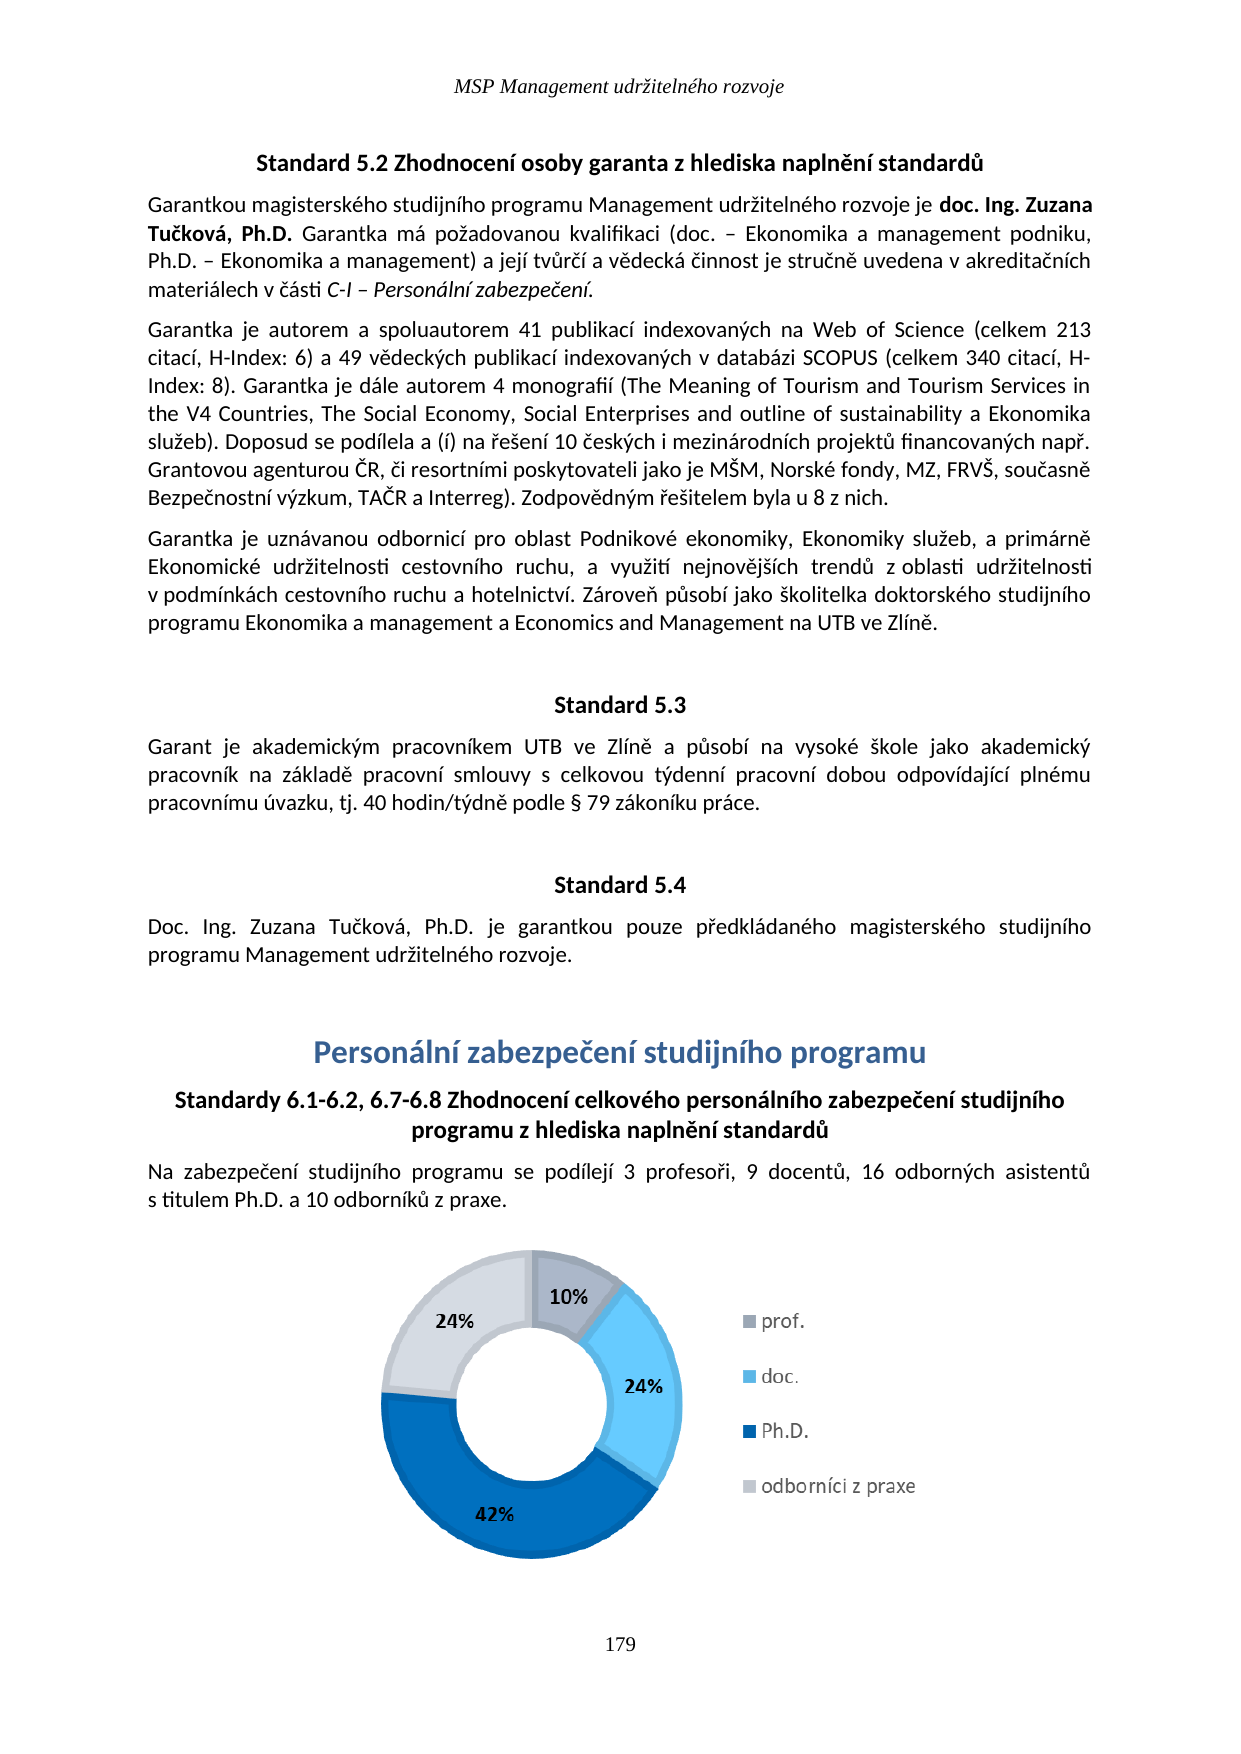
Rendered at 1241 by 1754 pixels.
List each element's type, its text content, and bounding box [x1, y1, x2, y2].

picture [325, 1226, 915, 1567]
text Garantkou magisterského studijního programu Management udržitelného rozvoje je doc. Ing. Zuzana Tučková, Ph.D. Garantka má požadovanou kvalifikaci (doc. – Ekonomika a management podniku, Ph.D. – Ekonomika a management) a její tvůrčí a vědecká činnost je stručně uvedena v akreditačních materiálech v části C-I – Personální zabezpečení. [148, 191, 1093, 303]
text Garantka je autorem a spoluautorem 41 publikací indexovaných na Web of Science (celkem 213 citací, H-Index: 6) a 49 vědeckých publikací indexovaných v databázi SCOPUS (celkem 340 citací, H-Index: 8). Garantka je dále autorem 4 monografií (The Meaning of Tourism and Tourism Services in the V4 Countries, The Social Economy, Social Enterprises and outline of sustainability a Ekonomika služeb). Doposud se podílela a (í) na řešení 10 českých i mezinárodních projektů financovaných např. Grantovou agenturou ČR, či resortními poskytovateli jako je MŠM, Norské fondy, MZ, FRVŠ, současně Bezpečnostní výzkum, TAČR a Interreg). Zodpovědným řešitelem byla u 8 z nich. [148, 315, 1093, 511]
text Standard 5.2 Zhodnocení osoby garanta z hlediska naplnění standardů [148, 148, 1093, 178]
text Garantka je uznávanou odbornicí pro oblast Podnikové ekonomiky, Ekonomiky služeb, a primárně Ekonomické udržitelnosti cestovního ruchu, a využití nejnovějších trendů z oblasti udržitelnosti v podmínkách cestovního ruchu a hotelnictví. Zároveň působí jako školitelka doktorského studijního programu Ekonomika a management a Economics and Management na UTB ve Zlíně. [148, 524, 1093, 636]
text Garant je akademickým pracovníkem UTB ve Zlíně a působí na vysoké škole jako akademický pracovník na základě pracovní smlouvy s celkovou týdenní pracovní dobou odpovídající plnému pracovnímu úvazku, tj. 40 hodin/týdně podle § 79 zákoníku práce. [148, 732, 1093, 816]
text Doc. Ing. Zuzana Tučková, Ph.D. je garantkou pouze předkládaného magisterského studijního programu Management udržitelného rozvoje. [148, 912, 1093, 968]
text Standard 5.4 [148, 869, 1093, 899]
text Personální zabezpečení studijního programu [148, 1031, 1093, 1071]
text Standard 5.3 [148, 689, 1093, 719]
text Standardy 6.1-6.2, 6.7-6.8 Zhodnocení celkového personálního zabezpečení studijního programu z hlediska naplnění standardů [148, 1084, 1093, 1145]
text Na zabezpečení studijního programu se podílejí 3 profesoři, 9 docentů, 16 odborných asistentů s titulem Ph.D. a 10 odborníků z praxe. [148, 1157, 1093, 1213]
